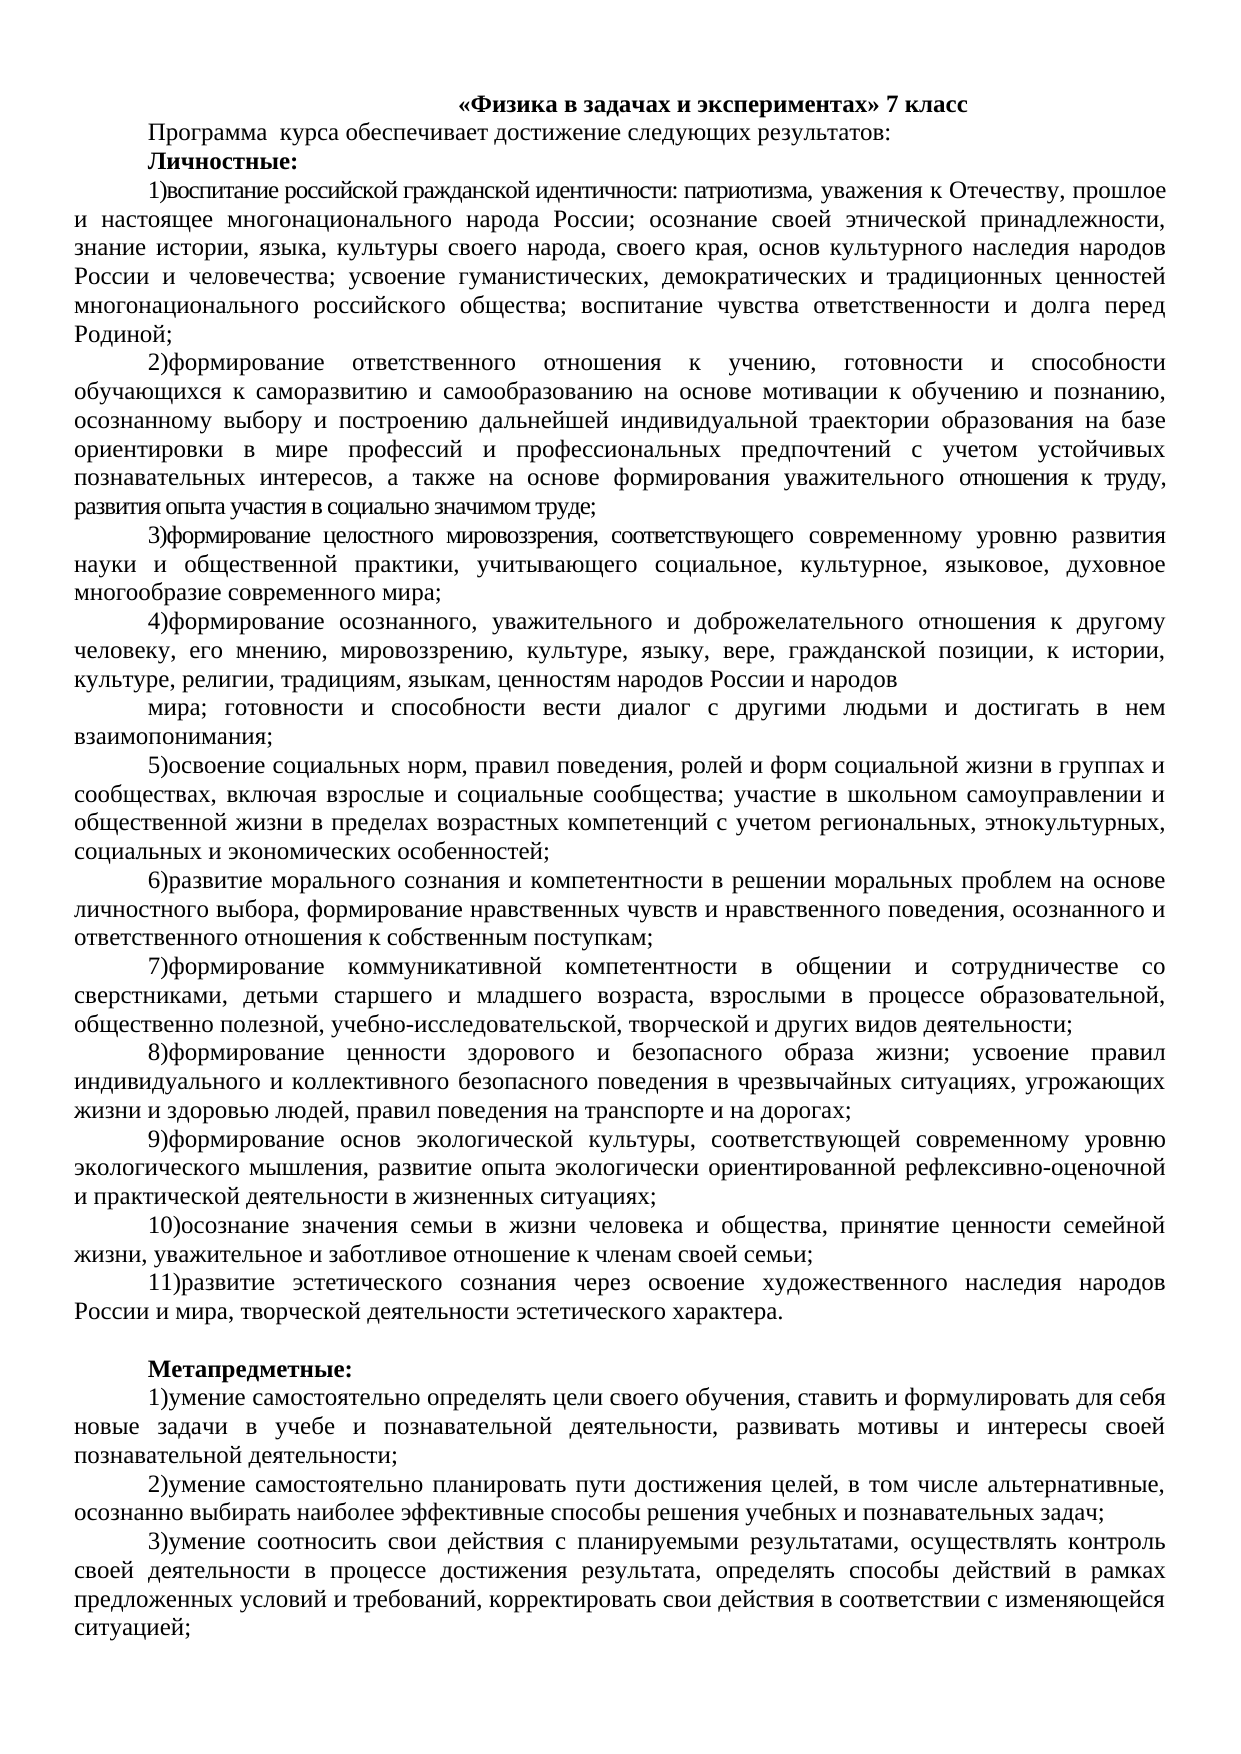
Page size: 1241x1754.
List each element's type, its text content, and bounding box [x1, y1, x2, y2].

text 9)формирование основ экологической культуры, соответствующей современному уровню экологического мышления, развитие опыта экологически ориентированной рефлексивно-оценочной и практической деятельности в жизненных ситуациях; [74, 1124, 1167, 1210]
text 3)умение соотносить свои действия с планируемыми результатами, осуществлять контроль своей деятельности в процессе достижения результата, определять способы действий в рамках предложенных условий и требований, корректировать свои действия в соответствии с изменяющейся ситуацией; [74, 1526, 1167, 1641]
text 3)формирование целостного мировоззрения, соответствующего современному уровню развития науки и общественной практики, учитывающего социальное, культурное, языковое, духовное многообразие современного мира; [74, 520, 1167, 606]
text мира; готовности и способности вести диалог с другими людьми и достигать в нем взаимопонимания; [74, 692, 1167, 750]
text 10)осознание значения семьи в жизни человека и общества, принятие ценности семейной жизни, уважительное и заботливое отношение к членам своей семьи; [74, 1210, 1167, 1267]
text 6)развитие морального сознания и компетентности в решении моральных проблем на основе личностного выбора, формирование нравственных чувств и нравственного поведения, осознанного и ответственного отношения к собственным поступкам; [74, 865, 1167, 951]
text 2)формирование ответственного отношения к учению, готовности и способности обучающихся к саморазвитию и самообразованию на основе мотивации к обучению и познанию, осознанному выбору и построению дальнейшей индивидуальной траектории образования на базе ориентировки в мире профессий и профессиональных предпочтений с учетом устойчивых познавательных интересов, а также на основе формирования уважительного отношения к труду, развития опыта участия в социально значимом труде; [74, 347, 1167, 520]
text 8)формирование ценности здорового и безопасного образа жизни; усвоение правил индивидуального и коллективного безопасного поведения в чрезвычайных ситуациях, угрожающих жизни и здоровью людей, правил поведения на транспорте и на дорогах; [74, 1037, 1167, 1124]
text Личностные: [74, 146, 1167, 175]
text 7)формирование коммуникативной компетентности в общении и сотрудничестве со сверстниками, детьми старшего и младшего возраста, взрослыми в процессе образовательной, общественно полезной, учебно-исследовательской, творческой и других видов деятельности; [74, 951, 1167, 1037]
text 1)умение самостоятельно определять цели своего обучения, ставить и формулировать для себя новые задачи в учебе и познавательной деятельности, развивать мотивы и интересы своей познавательной деятельности; [74, 1382, 1167, 1469]
text 2)умение самостоятельно планировать пути достижения целей, в том числе альтернативные, осознанно выбирать наиболее эффективные способы решения учебных и познавательных задач; [74, 1469, 1167, 1526]
text Программа курса обеспечивает достижение следующих результатов: [74, 117, 1167, 146]
text «Физика в задачах и экспериментах» 7 класс [185, 89, 1167, 117]
text 5)освоение социальных норм, правил поведения, ролей и форм социальной жизни в группах и сообществах, включая взрослые и социальные сообщества; участие в школьном самоуправлении и общественной жизни в пределах возрастных компетенций с учетом региональных, этнокультурных, социальных и экономических особенностей; [74, 750, 1167, 865]
text 11)развитие эстетического сознания через освоение художественного наследия народов России и мира, творческой деятельности эстетического характера. [74, 1267, 1167, 1325]
text 4)формирование осознанного, уважительного и доброжелательного отношения к другому человеку, его мнению, мировоззрению, культуре, языку, вере, гражданской позиции, к истории, культуре, религии, традициям, языкам, ценностям народов России и народов [74, 606, 1167, 692]
text Метапредметные: [74, 1354, 1167, 1382]
text 1)воспитание российской гражданской идентичности: патриотизма, уважения к Отечеству, прошлое и настоящее многонационального народа России; осознание своей этнической принадлежности, знание истории, языка, культуры своего народа, своего края, основ культурного наследия народов России и человечества; усвоение гуманистических, демократических и традиционных ценностей многонационального российского общества; воспитание чувства ответственности и долга перед Родиной; [74, 175, 1167, 347]
